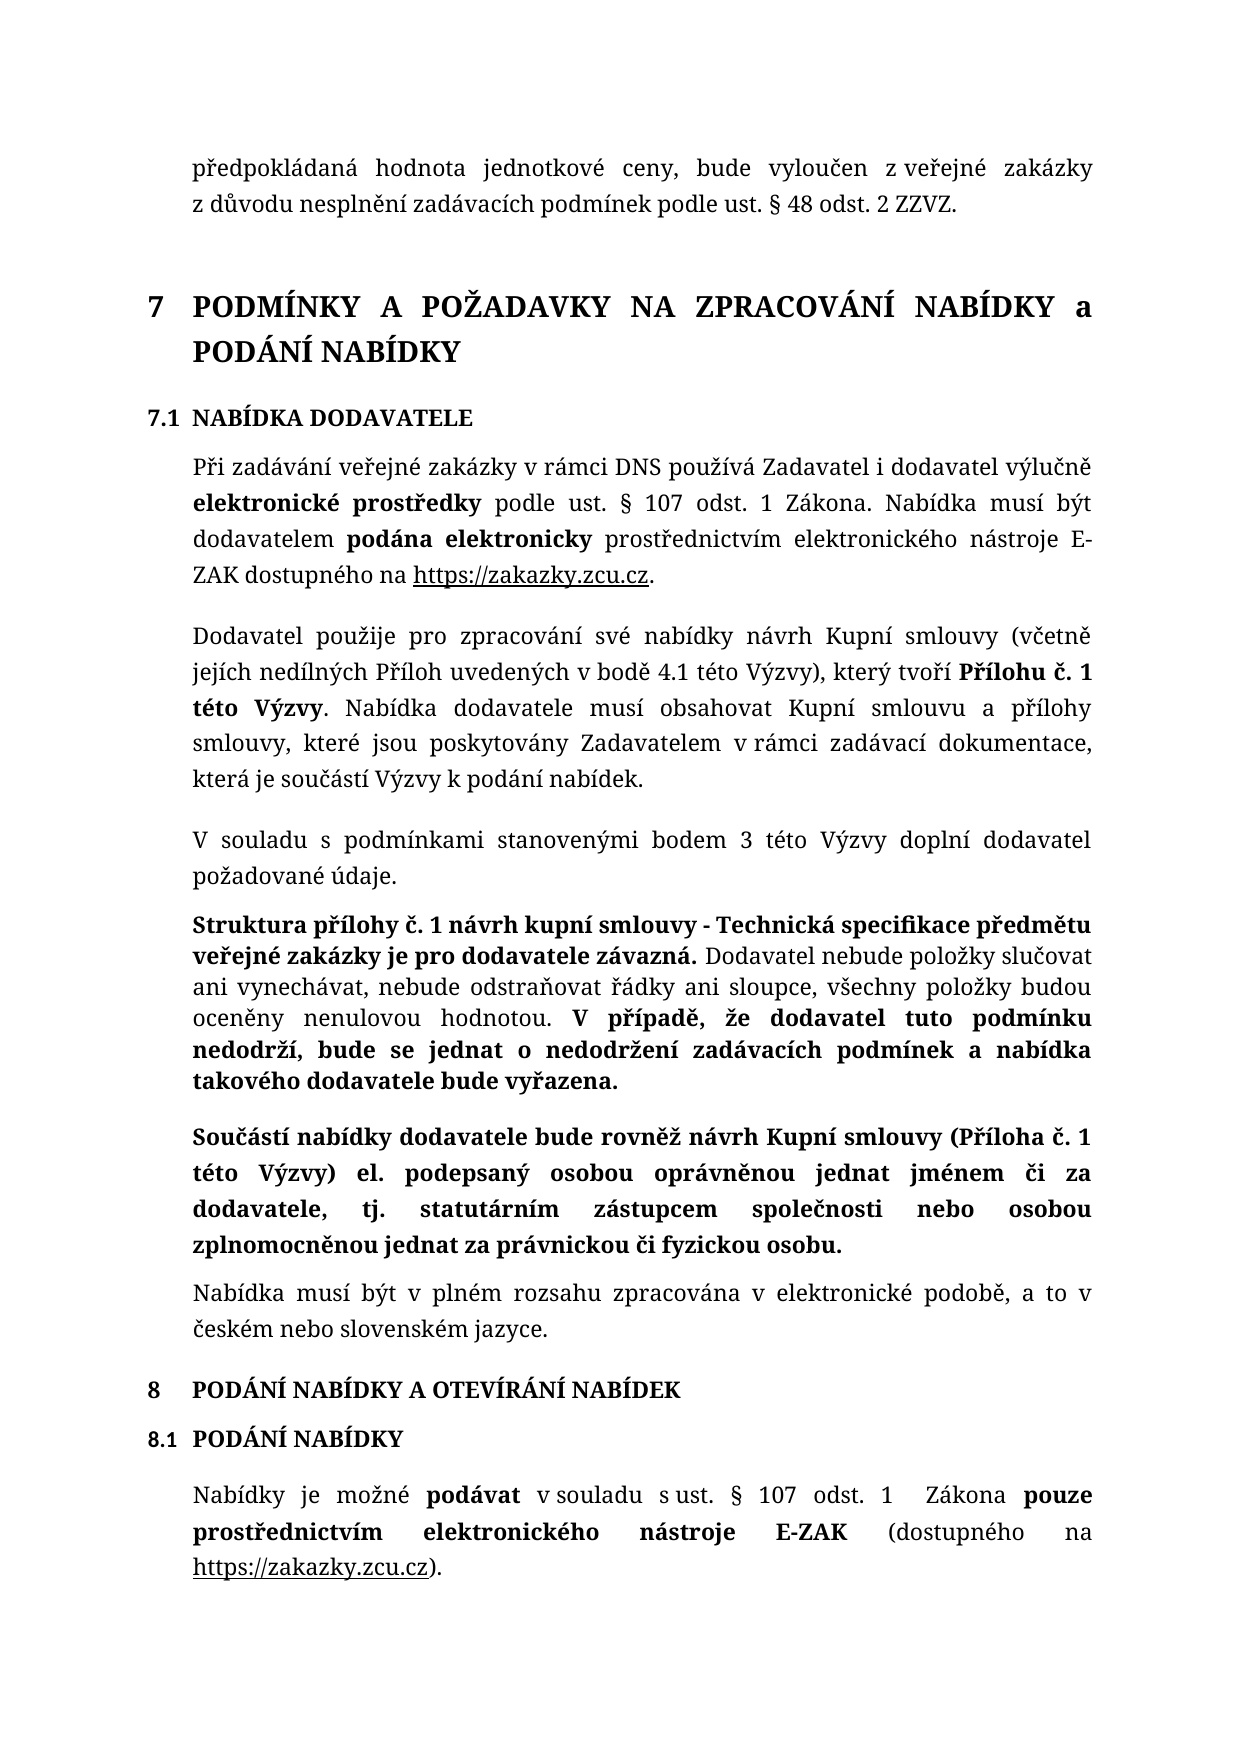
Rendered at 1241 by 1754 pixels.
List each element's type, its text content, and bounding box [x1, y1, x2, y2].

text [192, 152, 1093, 219]
subtitle 7.1 NABÍDKA DODAVATELE [147, 402, 1093, 434]
text V souladu s podmínkami stanovenými bodem 3 této Výzvy doplní dodavatel požadované údaje. [192, 824, 1093, 891]
text Při zadávání veřejné zakázky v rámci DNS používá Zadavatel i dodavatel výlučně elektronické prostředky podle ust. § 107 odst. 1 Zákona. Nabídka musí být dodavatelem podána elektronicky prostřednictvím elektronického nástroje E-ZAK dostupného na https://zakazky.zcu.cz. [193, 451, 1093, 590]
subtitle 7 PODMÍNKY A POŽADAVKY NA ZPRACOVÁNÍ NABÍDKY a PODÁNÍ NABÍDKY [148, 286, 1093, 371]
text Struktura přílohy č. 1 návrh kupní smlouvy - Technická specifikace předmětu veřejné zakázky je pro dodavatele závazná. Dodavatel nebude položky slučovat ani vynechávat, nebude odstraňovat řádky ani sloupce, všechny položky budou oceněny nenulovou hodnotou. V případě, že dodavatel tuto podmínku nedodrží, bude se jednat o nedodržení zadávacích podmínek a nabídka takového dodavatele bude vyřazena. [192, 909, 1093, 1096]
text Nabídka musí být v plném rozsahu zpracována v elektronické podobě, a to v českém nebo slovenském jazyce. [193, 1277, 1093, 1344]
text Nabídky je možné podávat v souladu s ust. § 107 odst. 1 Zákona pouze prostřednictvím elektronického nástroje E-ZAK (dostupného na https://zakazky.zcu.cz). [193, 1479, 1093, 1583]
text Součástí nabídky dodavatele bude rovněž návrh Kupní smlouvy (Příloha č. 1 této Výzvy) el. podepsaný osobou oprávněnou jednat jménem či za dodavatele, tj. statutárním zástupcem společnosti nebo osobou zplnomocněnou jednat za právnickou či fyzickou osobu. [192, 1121, 1093, 1260]
subtitle 8 PODÁNÍ NABÍDKY A OTEVÍRÁNÍ NABÍDEK [147, 1374, 1093, 1406]
text 8.1 PODÁNÍ NABÍDKY [148, 1423, 1093, 1454]
text Dodavatel použije pro zpracování své nabídky návrh Kupní smlouvy (včetně jejích nedílných Příloh uvedených v bodě 4.1 této Výzvy), který tvoří Přílohu č. 1 této Výzvy. Nabídka dodavatele musí obsahovat Kupní smlouvu a přílohy smlouvy, které jsou poskytovány Zadavatelem v rámci zadávací dokumentace, která je součástí Výzvy k podání nabídek. [192, 619, 1093, 794]
